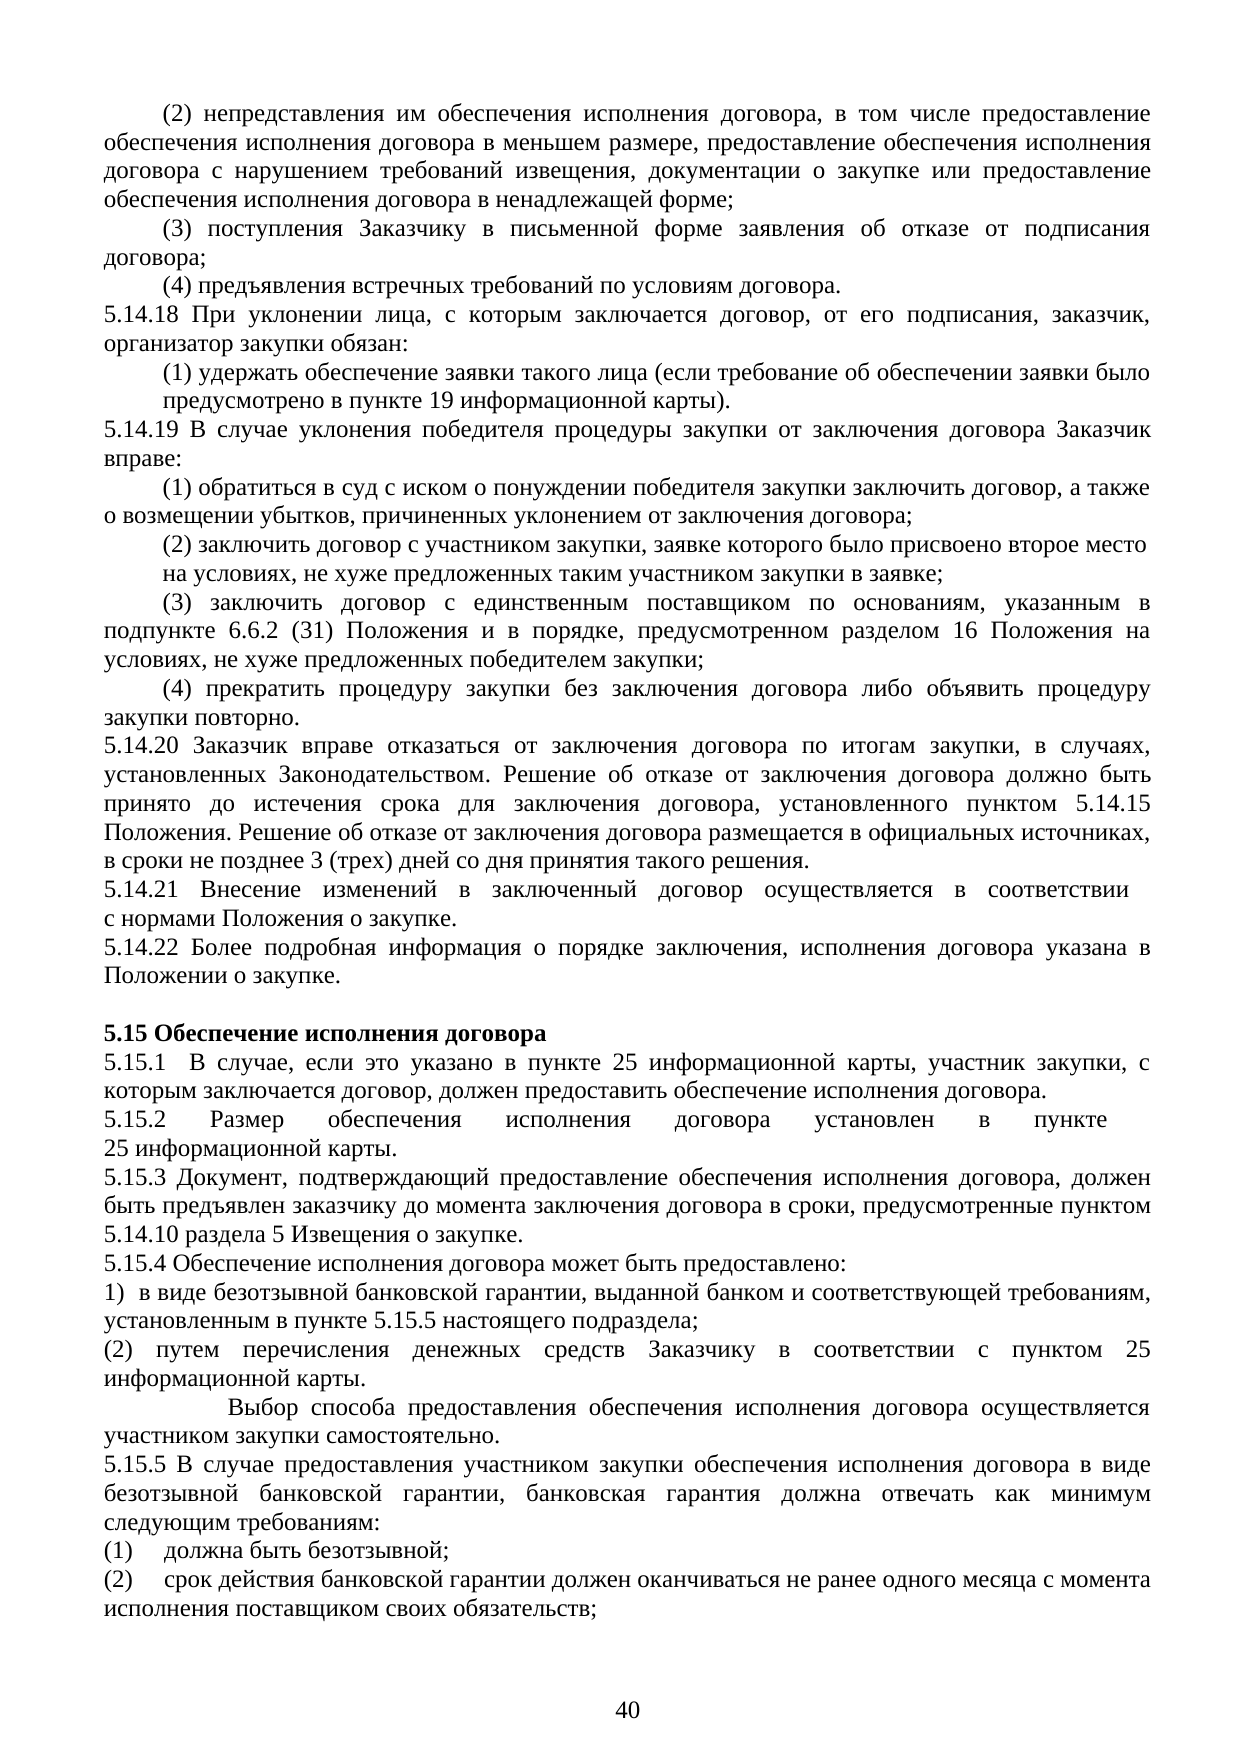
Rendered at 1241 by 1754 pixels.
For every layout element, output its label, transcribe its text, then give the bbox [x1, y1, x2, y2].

text 5.15.1 В случае, если это указано в пункте 25 информационной карты, участник закупки, с которым заключается договор, должен предоставить обеспечение исполнения договора. [103, 1047, 1152, 1104]
text (2) заключить договор с участником закупки, заявке которого было присвоено второе место [103, 529, 1152, 558]
text 5.15.2 Размер обеспечения исполнения договора установлен в пункте 25 информационной карты. [103, 1104, 1152, 1162]
text (2) непредставления им обеспечения исполнения договора, в том числе предоставление обеспечения исполнения договора в меньшем размере, предоставление обеспечения исполнения договора с нарушением требований извещения, документации о закупке или предоставление обеспечения исполнения договора в ненадлежащей форме; [103, 98, 1152, 213]
text (1) удержать обеспечение заявки такого лица (если требование об обеспечении заявки было предусмотрено в пункте 19 информационной карты). [163, 357, 1152, 414]
text 5.14.20 Заказчик вправе отказаться от заключения договора по итогам закупки, в случаях, установленных Законодательством. Решение об отказе от заключения договора должно быть принято до истечения срока для заключения договора, установленного пунктом 5.14.15 Положения. Решение об отказе от заключения договора размещается в официальных источниках, в сроки не позднее 3 (трех) дней со дня принятия такого решения. [103, 730, 1152, 874]
text (4) предъявления встречных требований по условиям договора. [103, 270, 1152, 299]
text 5.15.5 В случае предоставления участником закупки обеспечения исполнения договора в виде безотзывной банковской гарантии, банковская гарантия должна отвечать как минимум следующим требованиям: [103, 1449, 1152, 1535]
text 1) в виде безотзывной банковской гарантии, выданной банком и соответствующей требованиям, установленным в пункте 5.15.5 настоящего подраздела; [103, 1277, 1152, 1334]
text (4) прекратить процедуру закупки без заключения договора либо объявить процедуру закупки повторно. [103, 673, 1152, 730]
text Выбор способа предоставления обеспечения исполнения договора осуществляется участником закупки самостоятельно. [103, 1392, 1152, 1449]
text (3) заключить договор с единственным поставщиком по основаниям, указанным в подпункте 6.6.2 (31) Положения и в порядке, предусмотренном разделом 16 Положения на условиях, не хуже предложенных победителем закупки; [103, 587, 1152, 673]
text 5.15.3 Документ, подтверждающий предоставление обеспечения исполнения договора, должен быть предъявлен заказчику до момента заключения договора в сроки, предусмотренные пунктом 5.14.10 раздела 5 Извещения о закупке. [103, 1162, 1152, 1248]
text 5.14.19 В случае уклонения победителя процедуры закупки от заключения договора Заказчик вправе: [103, 414, 1152, 472]
text (2) срок действия банковской гарантии должен оканчиваться не ранее одного месяца с момента исполнения поставщиком своих обязательств; [103, 1564, 1152, 1622]
text 5.14.18 При уклонении лица, с которым заключается договор, от его подписания, заказчик, организатор закупки обязан: [103, 299, 1152, 357]
text на условиях, не хуже предложенных таким участником закупки в заявке; [103, 558, 1152, 587]
text 5.15 Обеспечение исполнения договора [103, 1018, 1152, 1047]
text (3) поступления Заказчику в письменной форме заявления об отказе от подписания договора; [103, 213, 1152, 270]
text (1) обратиться в суд с иском о понуждении победителя закупки заключить договор, а также о возмещении убытков, причиненных уклонением от заключения договора; [103, 472, 1152, 529]
text 5.15.4 Обеспечение исполнения договора может быть предоставлено: [103, 1248, 1152, 1277]
text 5.14.21 Внесение изменений в заключенный договор осуществляется в соответствии с нормами Положения о закупке. [103, 874, 1152, 932]
text 5.14.22 Более подробная информация о порядке заключения, исполнения договора указана в Положении о закупке. [103, 932, 1152, 989]
text (1) должна быть безотзывной; [103, 1535, 1152, 1564]
text (2) путем перечисления денежных средств Заказчику в соответствии с пунктом 25 информационной карты. [103, 1334, 1152, 1392]
